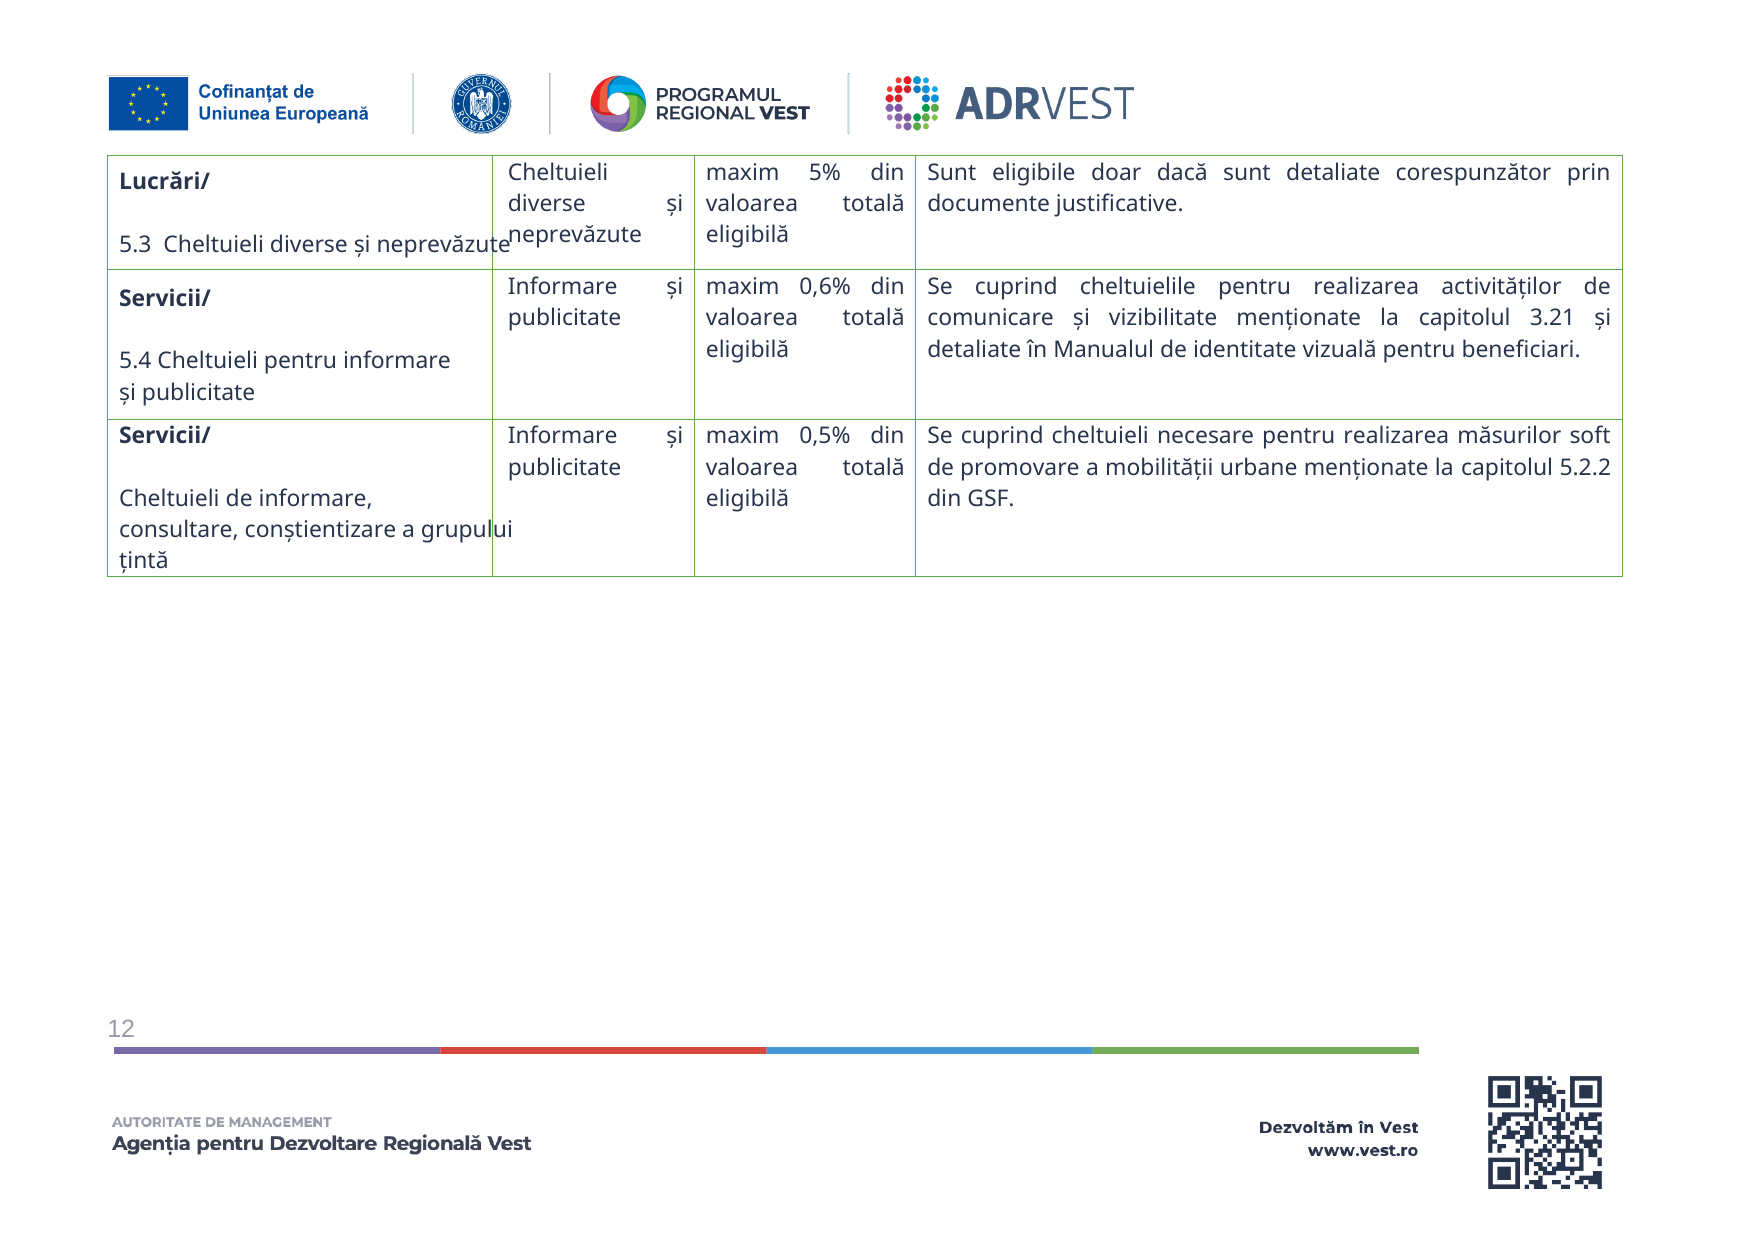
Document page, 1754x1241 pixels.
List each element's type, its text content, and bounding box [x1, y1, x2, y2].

table_cell maxim 0,6% din valoarea totală eligibilă [695, 270, 915, 418]
table_cell Se cuprind cheltuielile pentru realizarea activităților de comunicare și vizibilitate menționate la capitolul 3.21 și detaliate în Manualul de identitate vizuală pentru beneficiari. [916, 270, 1622, 418]
table_cell Informare și publicitate [493, 270, 694, 418]
table_cell Servicii/ 5.4 Cheltuieli pentru informare și publicitate [108, 270, 492, 418]
table_cell maxim 5% din valoarea totală eligibilă [695, 156, 915, 269]
table_cell maxim 0,5% din valoarea totală eligibilă [695, 420, 915, 576]
picture [107, 73, 1134, 134]
table_cell Cheltuieli diverse și neprevăzute [493, 156, 694, 269]
table_cell Se cuprind cheltuieli necesare pentru realizarea măsurilor soft de promovare a mobilității urbane menționate la capitolul 5.2.2 din GSF. [916, 420, 1622, 576]
picture [1479, 1067, 1611, 1198]
picture [107, 1043, 1429, 1167]
table_cell Lucrări/ 5.3 Cheltuieli diverse și neprevăzute [108, 156, 492, 269]
table_cell Sunt eligibile doar dacă sunt detaliate corespunzător prin documente justificative. [916, 156, 1622, 269]
table_cell Informare și publicitate [493, 420, 694, 576]
table_cell Servicii/ Cheltuieli de informare, consultare, conștientizare a grupului țintă [108, 420, 492, 576]
